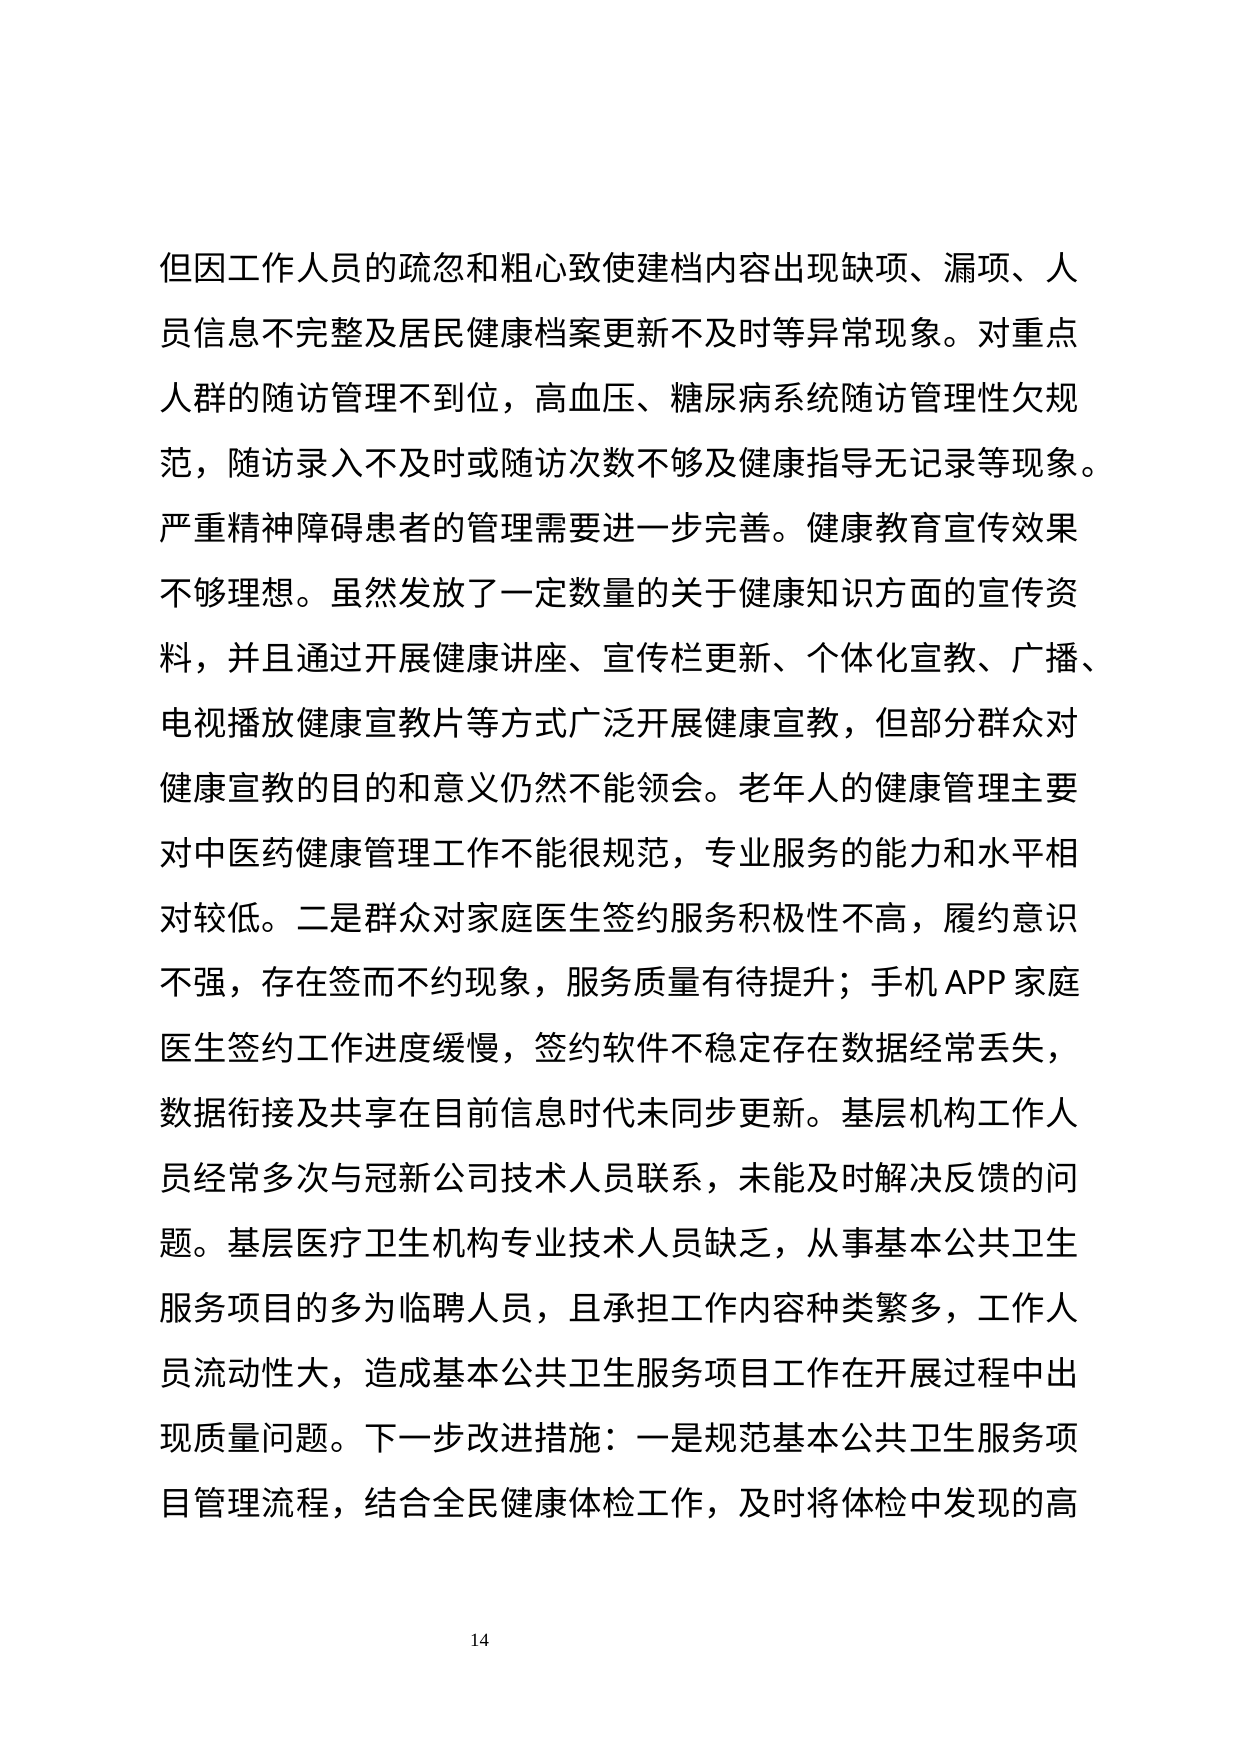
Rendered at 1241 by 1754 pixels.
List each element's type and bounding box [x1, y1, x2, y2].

text [159, 233, 1081, 1533]
